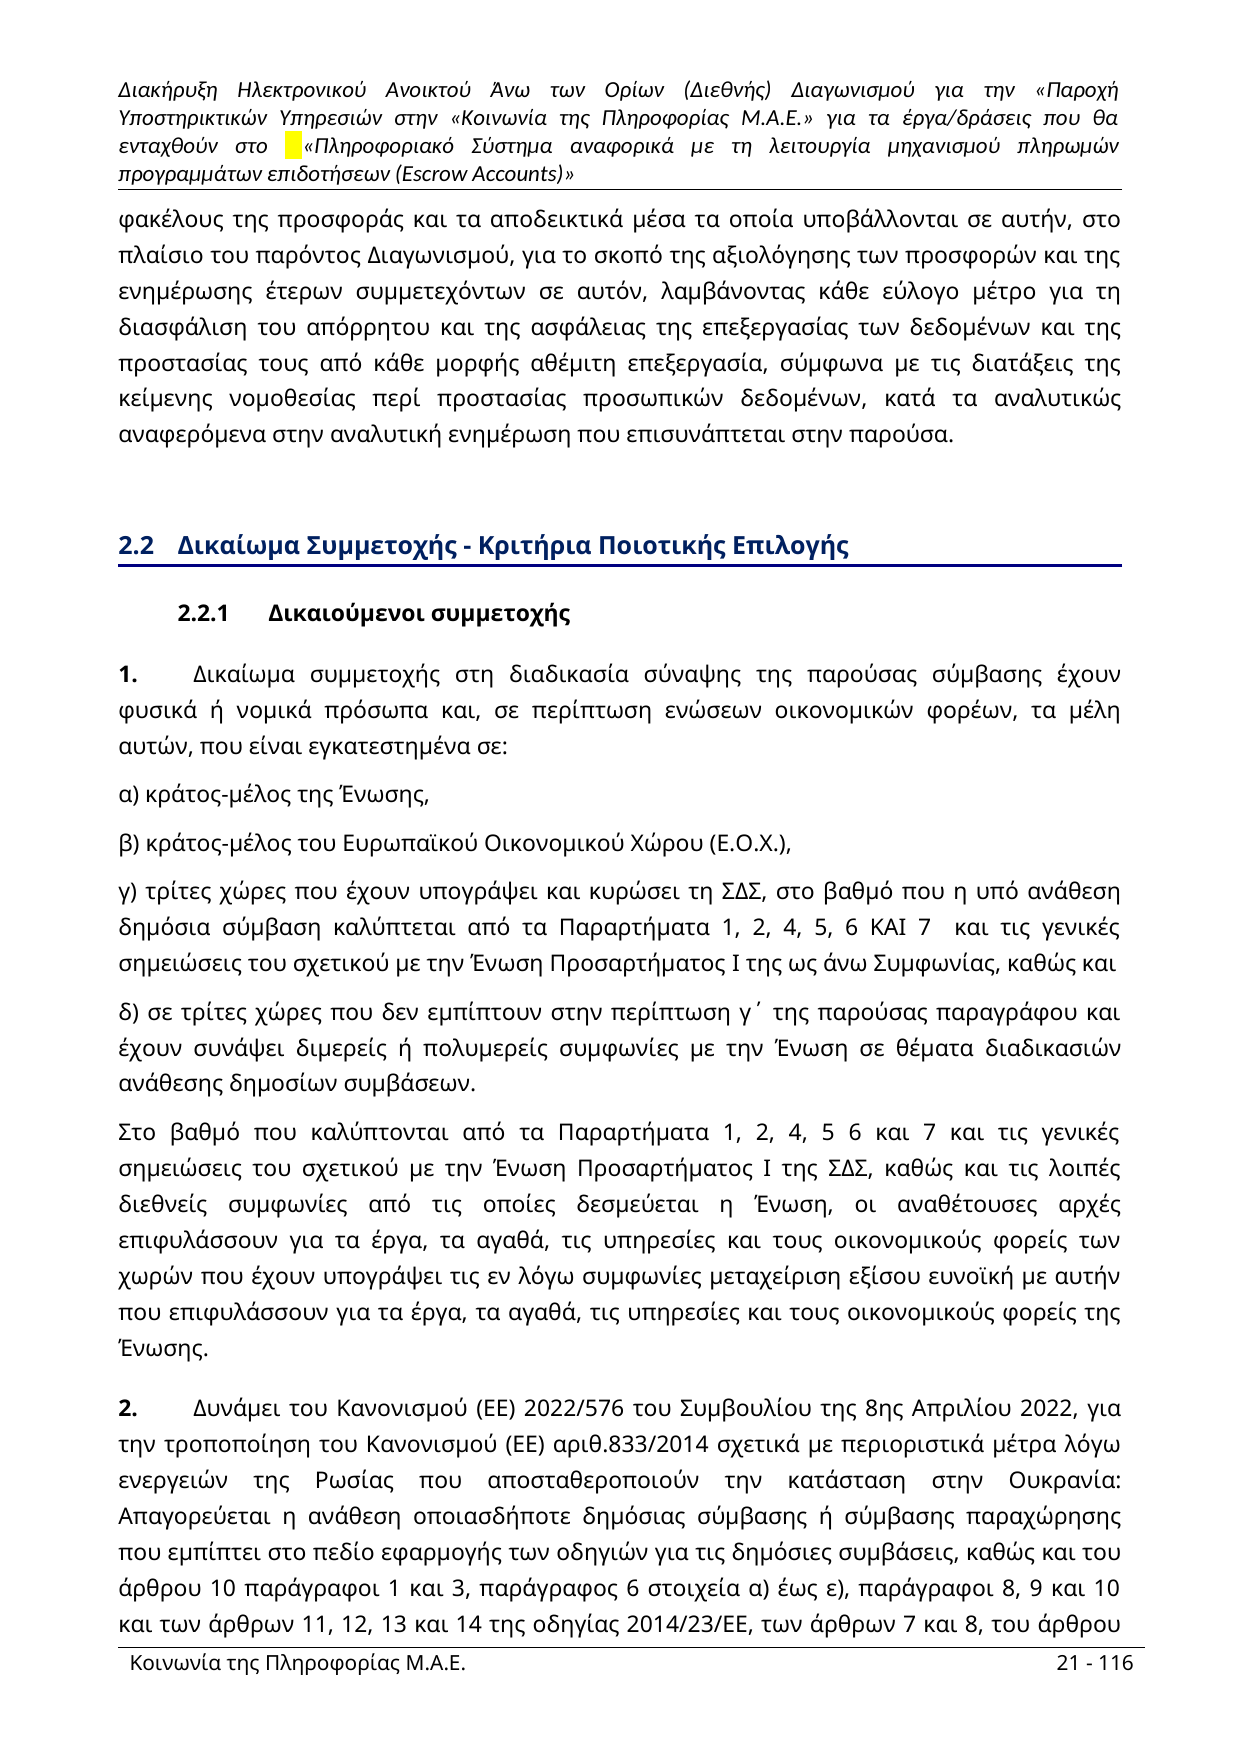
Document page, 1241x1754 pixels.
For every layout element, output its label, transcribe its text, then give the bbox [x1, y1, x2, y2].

subtitle Δικαιούμενοι συμμετοχής [177, 597, 1122, 628]
text β) κράτος-μέλος του Ευρωπαϊκού Οικονομικού Χώρου (Ε.Ο.Χ.), [118, 827, 1122, 858]
list Δικαίωμα συμμετοχής στη διαδικασία σύναψης της παρούσας σύμβασης έχουν φυσικά ή νομικά πρόσωπα και, σε περίπτωση ενώσεων οικονομικών φορέων, τα μέλη αυτών, που είναι εγκατεστημένα σε: [118, 658, 1122, 761]
text Στο βαθμό που καλύπτονται από τα Παραρτήματα 1, 2, 4, 5 6 και 7 και τις γενικές σημειώσεις του σχετικού με την Ένωση Προσαρτήματος I της ΣΔΣ, καθώς και τις λοιπές διεθνείς συμφωνίες από τις οποίες δεσμεύεται η Ένωση, οι αναθέτουσες αρχές επιφυλάσσουν για τα έργα, τα αγαθά, τις υπηρεσίες και τους οικονομικούς φορείς των χωρών που έχουν υπογράψει τις εν λόγω συμφωνίες μεταχείριση εξίσου ευνοϊκή με αυτήν που επιφυλάσσουν για τα έργα, τα αγαθά, τις υπηρεσίες και τους οικονομικούς φορείς της Ένωσης. [118, 1116, 1122, 1363]
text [118, 203, 1122, 449]
subtitle Δικαίωμα Συμμετοχής - Κριτήρια Ποιοτικής Επιλογής [118, 528, 1122, 564]
text γ) τρίτες χώρες που έχουν υπογράψει και κυρώσει τη ΣΔΣ, στο βαθμό που η υπό ανάθεση δημόσια σύμβαση καλύπτεται από τα Παραρτήματα 1, 2, 4, 5, 6 ΚΑΙ 7 και τις γενικές σημειώσεις του σχετικού με την Ένωση Προσαρτήματος I της ως άνω Συμφωνίας, καθώς και [118, 875, 1122, 978]
text α) κράτος-μέλος της Ένωσης, [118, 778, 1122, 809]
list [118, 1392, 1122, 1639]
text δ) σε τρίτες χώρες που δεν εμπίπτουν στην περίπτωση γ΄ της παρούσας παραγράφου και έχουν συνάψει διμερείς ή πολυμερείς συμφωνίες με την Ένωση σε θέματα διαδικασιών ανάθεσης δημοσίων συμβάσεων. [118, 996, 1122, 1099]
